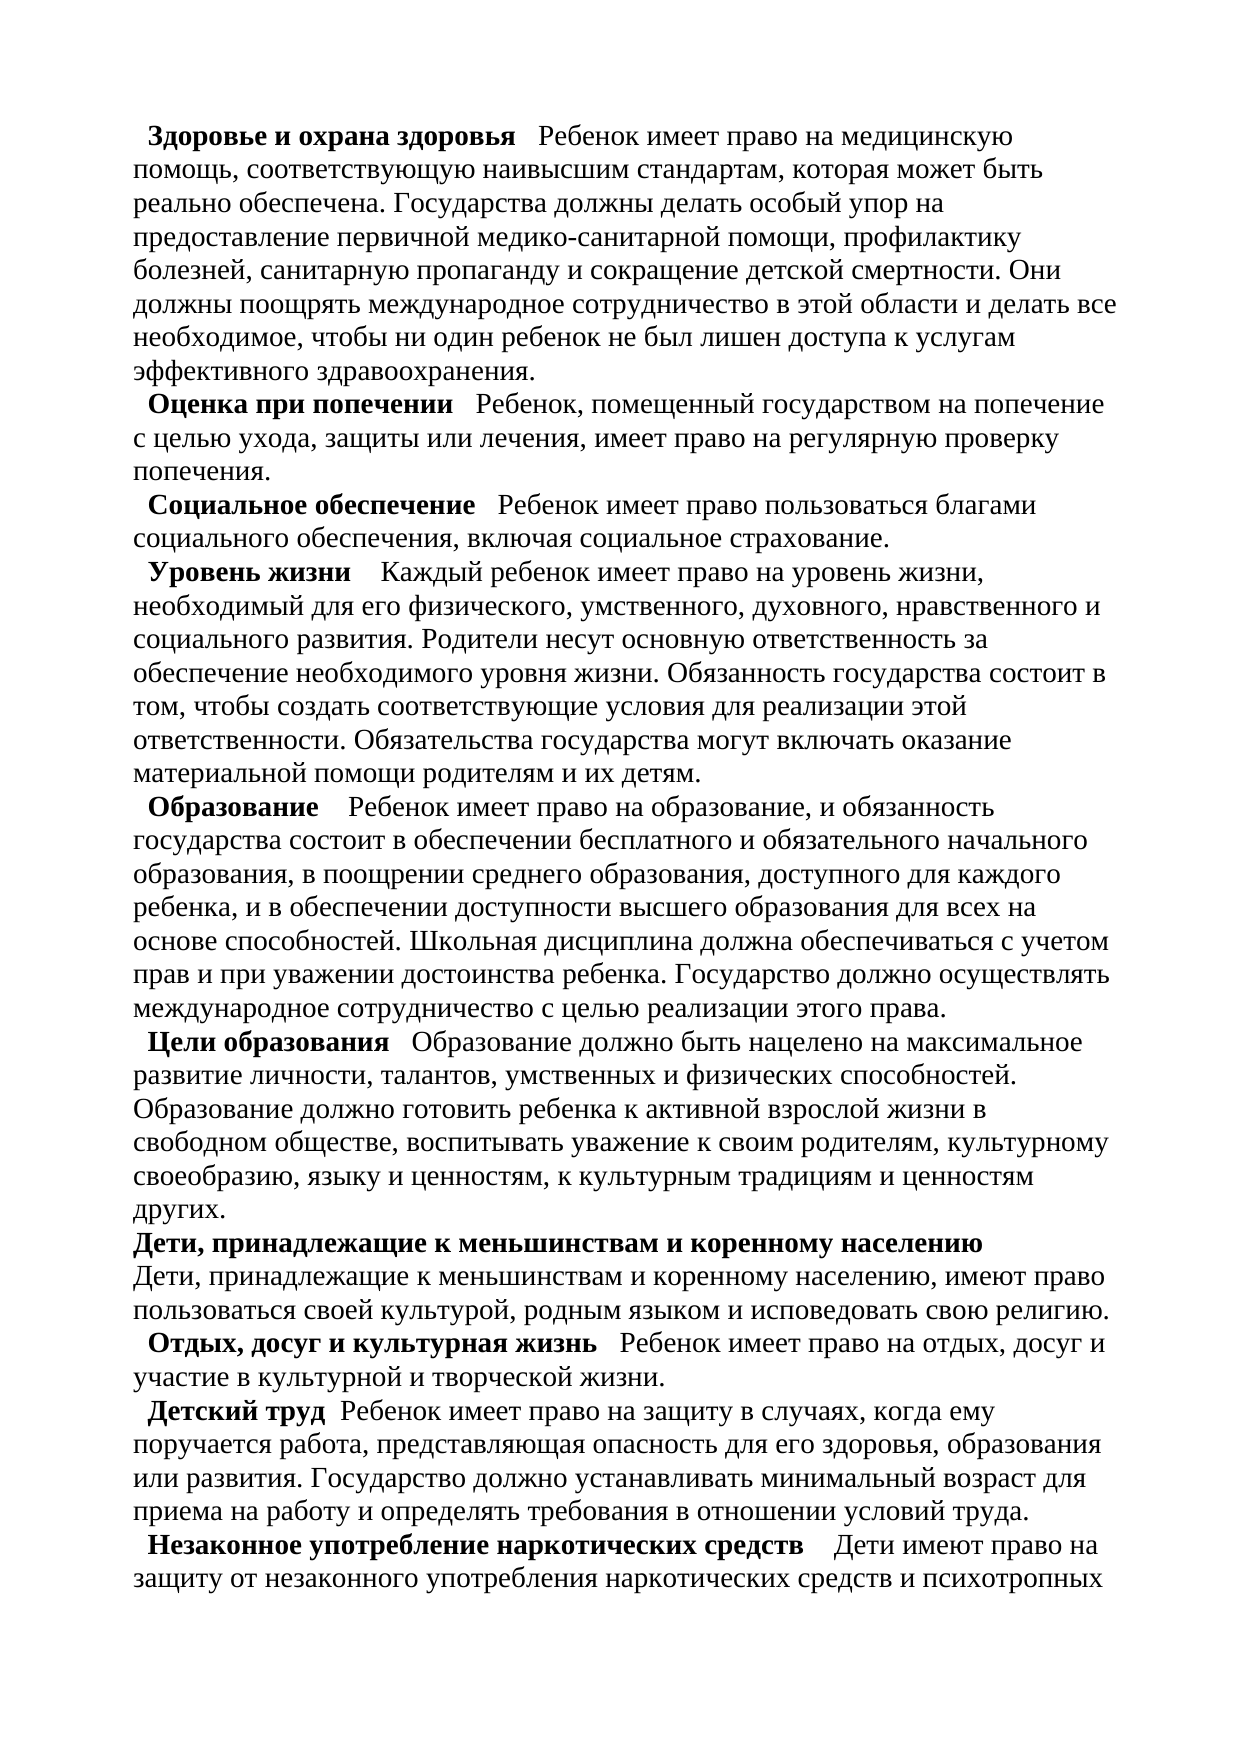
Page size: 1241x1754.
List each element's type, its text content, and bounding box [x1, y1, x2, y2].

text Дети, принадлежащие к меньшинствам и коренному населению [133, 1225, 1122, 1258]
text Дети, принадлежащие к меньшинствам и коренному населению, имеют право пользоваться своей культурой, родным языком и исповедовать свою религию. [133, 1258, 1122, 1326]
text Детский труд Ребенок имеет право на защиту в случаях, когда ему поручается работа, представляющая опасность для его здоровья, образования или развития. Государство должно устанавливать минимальный возраст для приема на работу и определять требования в отношении условий труда. [133, 1393, 1122, 1527]
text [133, 1527, 1122, 1594]
text Уровень жизни Каждый ребенок имеет право на уровень жизни, необходимый для его физического, умственного, духовного, нравственного и социального развития. Родители несут основную ответственность за обеспечение необходимого уровня жизни. Обязанность государства состоит в том, чтобы создать соответствующие условия для реализации этой ответственности. Обязательства государства могут включать оказание материальной помощи родителям и их детям. [133, 554, 1122, 789]
text Здоровье и охрана здоровья Ребенок имеет право на медицинскую помощь, соответствующую наивысшим стандартам, которая может быть реально обеспечена. Государства должны делать особый упор на предоставление первичной медико-санитарной помощи, профилактику болезней, санитарную пропаганду и сокращение детской смертности. Они должны поощрять международное сотрудничество в этой области и делать все необходимое, чтобы ни один ребенок не был лишен доступа к услугам эффективного здравоохранения. [133, 118, 1122, 386]
text Цели образования Образование должно быть нацелено на максимальное развитие личности, талантов, умственных и физических способностей. Образование должно готовить ребенка к активной взрослой жизни в свободном обществе, воспитывать уважение к своим родителям, культурному своеобразию, языку и ценностям, к культурным традициям и ценностям других. [133, 1024, 1122, 1225]
text Образование Ребенок имеет право на образование, и обязанность государства состоит в обеспечении бесплатного и обязательного начального образования, в поощрении среднего образования, доступного для каждого ребенка, и в обеспечении доступности высшего образования для всех на основе способностей. Школьная дисциплина должна обеспечиваться с учетом прав и при уважении достоинства ребенка. Государство должно осуществлять международное сотрудничество с целью реализации этого права. [133, 789, 1122, 1024]
text Отдых, досуг и культурная жизнь Ребенок имеет право на отдых, досуг и участие в культурной и творческой жизни. [133, 1326, 1122, 1393]
text Социальное обеспечение Ребенок имеет право пользоваться благами социального обеспечения, включая социальное страхование. [133, 487, 1122, 554]
text Оценка при попечении Ребенок, помещенный государством на попечение с целью ухода, защиты или лечения, имеет право на регулярную проверку попечения. [133, 386, 1122, 487]
